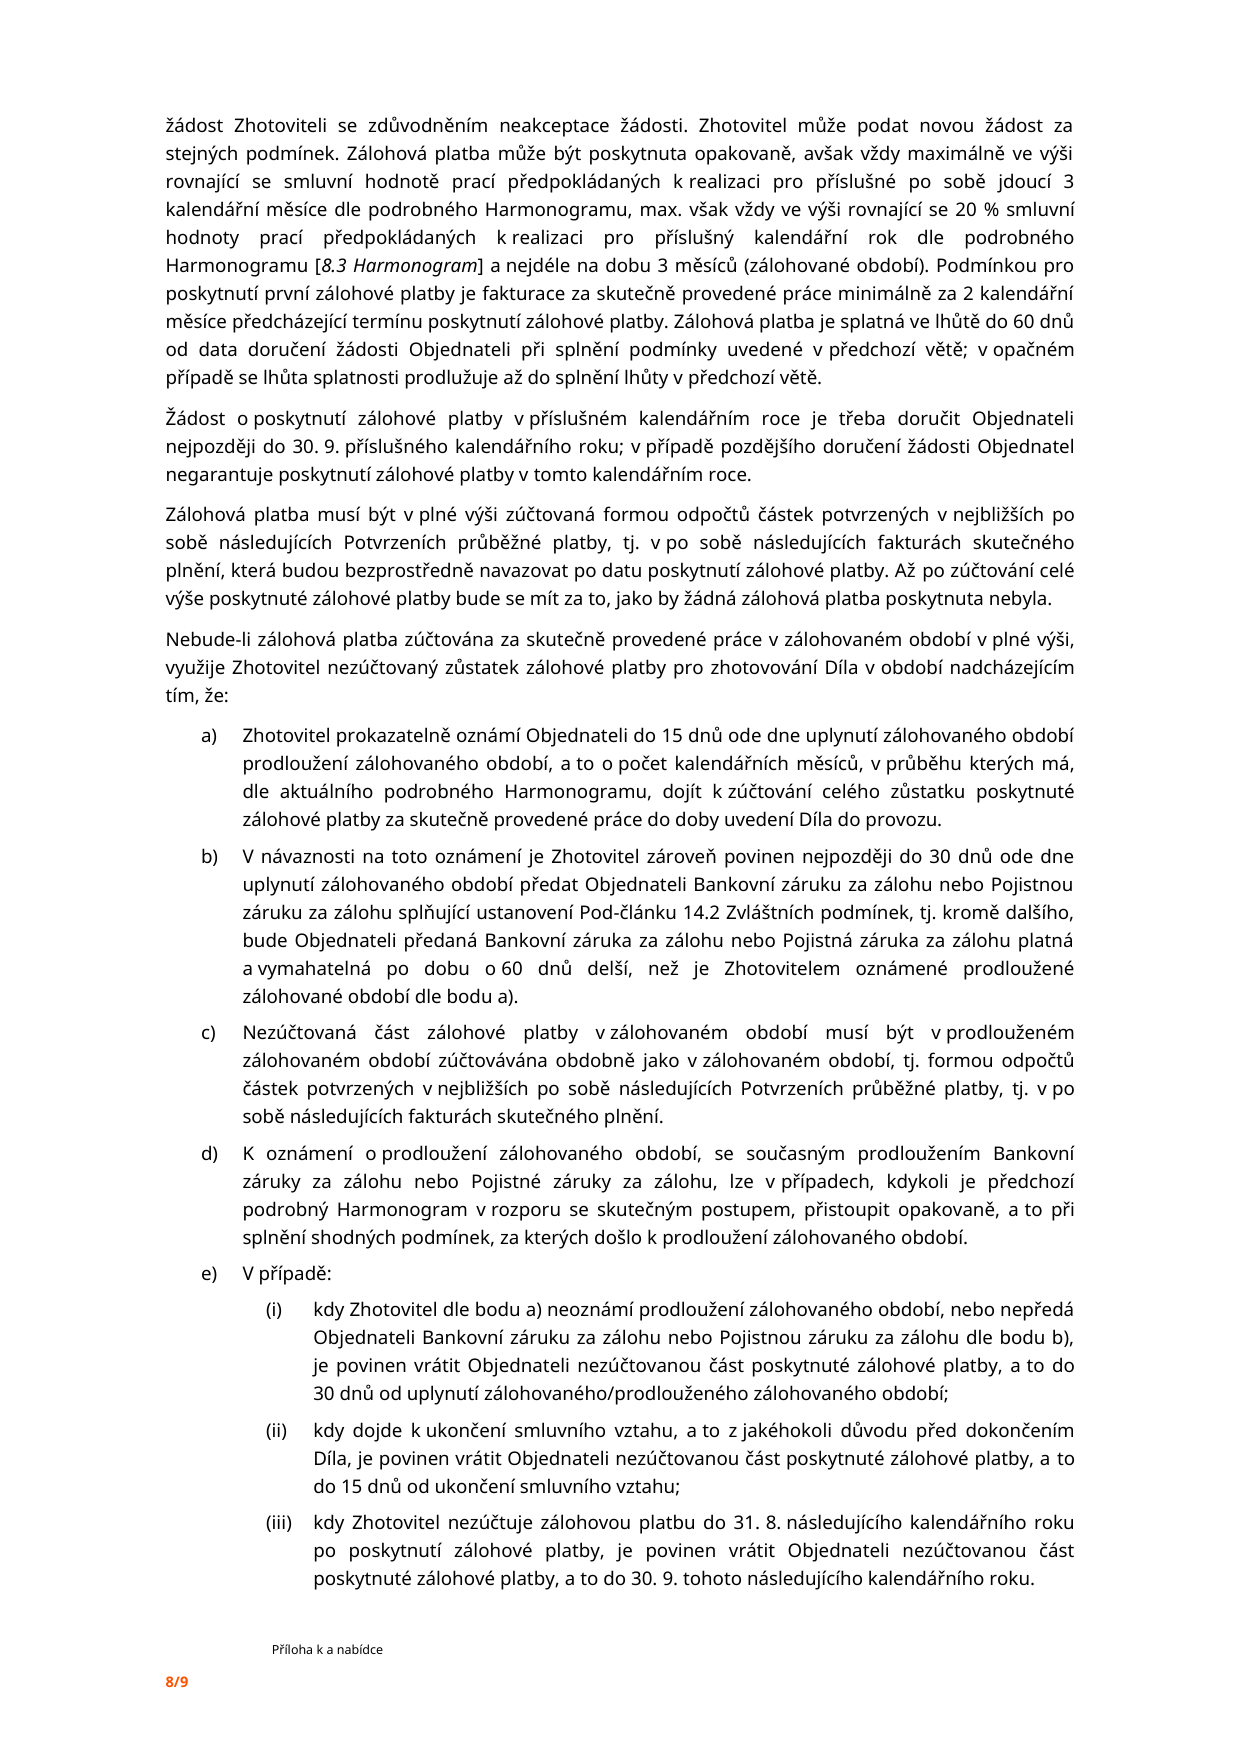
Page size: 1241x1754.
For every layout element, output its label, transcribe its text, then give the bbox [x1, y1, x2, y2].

text V návaznosti na toto oznámení je Zhotovitel zároveň povinen nejpozději do 30 dnů ode dne uplynutí zálohovaného období předat Objednateli Bankovní záruku za zálohu nebo Pojistnou záruku za zálohu splňující ustanovení Pod-článku 14.2 Zvláštních podmínek, tj. kromě dalšího, bude Objednateli předaná Bankovní záruka za zálohu nebo Pojistná záruka za zálohu platná a vymahatelná po dobu o 60 dnů delší, než je Zhotovitelem oznámené prodloužené zálohované období dle bodu a). [201, 843, 1075, 1009]
text V případě: [201, 1260, 1075, 1286]
text Nebude-li zálohová platba zúčtována za skutečně provedené práce v zálohovaném období v plné výši, využije Zhotovitel nezúčtovaný zůstatek zálohové platby pro zhotovování Díla v období nadcházejícím tím, že: [165, 626, 1075, 708]
text kdy dojde k ukončení smluvního vztahu, a to z jakéhokoli důvodu před dokončením Díla, je povinen vrátit Objednateli nezúčtovanou část poskytnuté zálohové platby, a to do 15 dnů od ukončení smluvního vztahu; [266, 1417, 1075, 1499]
text Žádost o poskytnutí zálohové platby v příslušném kalendářním roce je třeba doručit Objednateli nejpozději do 30. 9. příslušného kalendářního roku; v případě pozdějšího doručení žádosti Objednatel negarantuje poskytnutí zálohové platby v tomto kalendářním roce. [165, 405, 1075, 486]
text kdy Zhotovitel dle bodu a) neoznámí prodloužení zálohovaného období, nebo nepředá Objednateli Bankovní záruku za zálohu nebo Pojistnou záruku za zálohu dle bodu b), je povinen vrátit Objednateli nezúčtovanou část poskytnuté zálohové platby, a to do 30 dnů od uplynutí zálohovaného/prodlouženého zálohovaného období; [266, 1297, 1075, 1406]
text Zálohová platba musí být v plné výši zúčtovaná formou odpočtů částek potvrzených v nejbližších po sobě následujících Potvrzeních průběžné platby, tj. v po sobě následujících fakturách skutečného plnění, která budou bezprostředně navazovat po datu poskytnutí zálohové platby. Až po zúčtování celé výše poskytnuté zálohové platby bude se mít za to, jako by žádná zálohová platba poskytnuta nebyla. [165, 501, 1075, 611]
text K oznámení o prodloužení zálohovaného období, se současným prodloužením Bankovní záruky za zálohu nebo Pojistné záruky za zálohu, lze v případech, kdykoli je předchozí podrobný Harmonogram v rozporu se skutečným postupem, přistoupit opakovaně, a to při splnění shodných podmínek, za kterých došlo k prodloužení zálohovaného období. [201, 1140, 1075, 1249]
text Nezúčtovaná část zálohové platby v zálohovaném období musí být v prodlouženém zálohovaném období zúčtovávána obdobně jako v zálohovaném období, tj. formou odpočtů částek potvrzených v nejbližších po sobě následujících Potvrzeních průběžné platby, tj. v po sobě následujících fakturách skutečného plnění. [201, 1019, 1075, 1129]
list Zhotovitel prokazatelně oznámí Objednateli do 15 dnů ode dne uplynutí zálohovaného období prodloužení zálohovaného období, a to o počet kalendářních měsíců, v průběhu kterých má, dle aktuálního podrobného Harmonogramu, dojít k zúčtování celého zůstatku poskytnuté zálohové platby za skutečně provedené práce do doby uvedení Díla do provozu. [201, 723, 1075, 832]
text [165, 112, 1075, 390]
text kdy Zhotovitel nezúčtuje zálohovou platbu do 31. 8. následujícího kalendářního roku po poskytnutí zálohové platby, je povinen vrátit Objednateli nezúčtovanou část poskytnuté zálohové platby, a to do 30. 9. tohoto následujícího kalendářního roku. [266, 1509, 1075, 1591]
